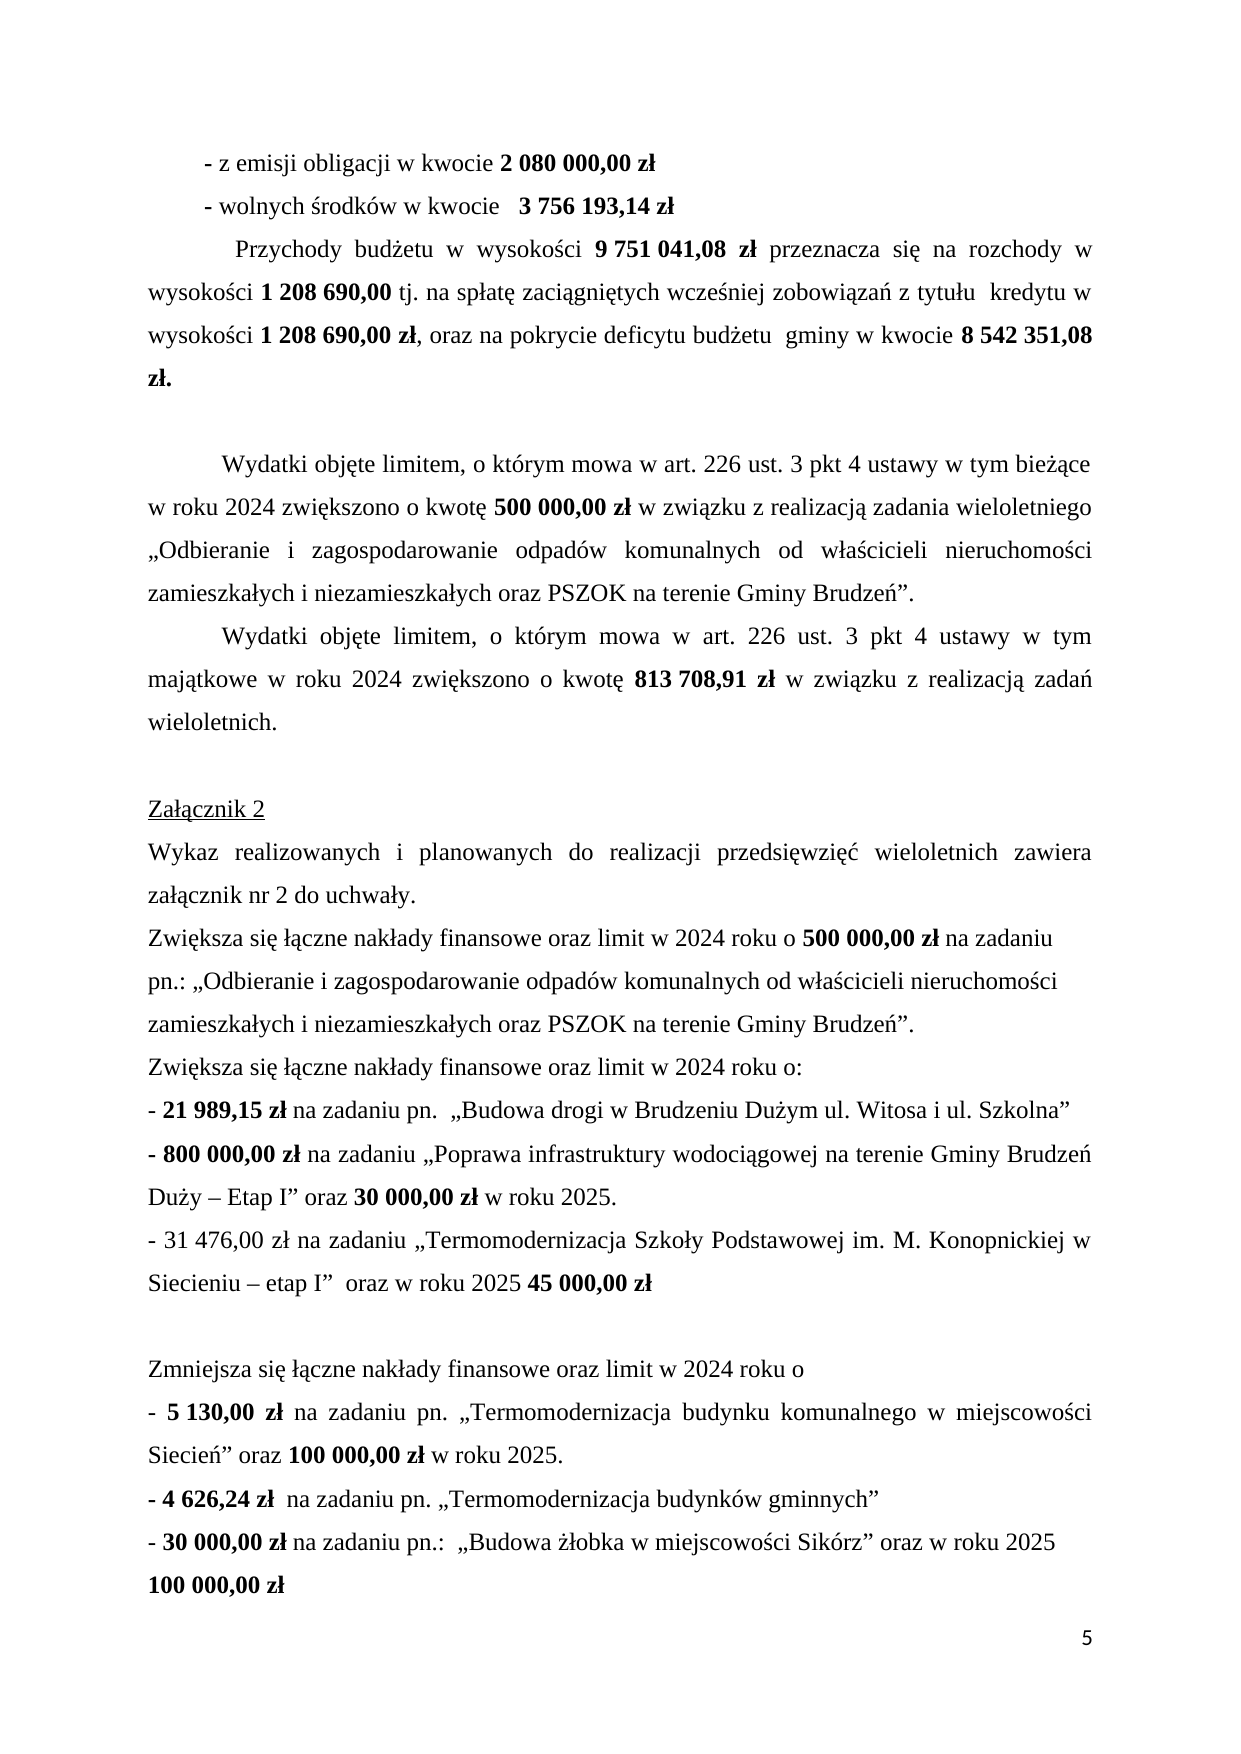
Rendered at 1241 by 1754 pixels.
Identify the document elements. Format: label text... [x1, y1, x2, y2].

text - 30 000,00 zł na zadaniu pn.: „Budowa żłobka w miejscowości Sikórz” oraz w roku 2025 100 000,00 zł [148, 1527, 1093, 1599]
text Wykaz realizowanych i planowanych do realizacji przedsięwzięć wieloletnich zawiera załącznik nr 2 do uchwały. [148, 837, 1093, 909]
text Załącznik 2 [148, 794, 1093, 822]
text - 800 000,00 zł na zadaniu „Poprawa infrastruktury wodociągowej na terenie Gminy Brudzeń Duży – Etap I” oraz 30 000,00 zł w roku 2025. [148, 1139, 1093, 1211]
text Zmniejsza się łączne nakłady finansowe oraz limit w 2024 roku o [148, 1354, 1093, 1383]
text - z emisji obligacji w kwocie 2 080 000,00 zł [148, 148, 1093, 176]
text - 21 989,15 zł na zadaniu pn. „Budowa drogi w Brudzeniu Dużym ul. Witosa i ul. Szkolna” [148, 1096, 1093, 1124]
text Zwiększa się łączne nakłady finansowe oraz limit w 2024 roku o 500 000,00 zł na zadaniu pn.: „Odbieranie i zagospodarowanie odpadów komunalnych od właścicieli nieruchomości zamieszkałych i niezamieszkałych oraz PSZOK na terenie Gminy Brudzeń”. [148, 923, 1093, 1038]
text - 5 130,00 zł na zadaniu pn. „Termomodernizacja budynku komunalnego w miejscowości Siecień” oraz 100 000,00 zł w roku 2025. [148, 1397, 1093, 1469]
text Zwiększa się łączne nakłady finansowe oraz limit w 2024 roku o: [148, 1052, 1093, 1081]
text Wydatki objęte limitem, o którym mowa w art. 226 ust. 3 pkt 4 ustawy w tym bieżące w roku 2024 zwiększono o kwotę 500 000,00 zł w związku z realizacją zadania wieloletniego „Odbieranie i zagospodarowanie odpadów komunalnych od właścicieli nieruchomości zamieszkałych i niezamieszkałych oraz PSZOK na terenie Gminy Brudzeń”. [148, 449, 1093, 607]
text Wydatki objęte limitem, o którym mowa w art. 226 ust. 3 pkt 4 ustawy w tym majątkowe w roku 2024 zwiększono o kwotę 813 708,91 zł w związku z realizacją zadań wieloletnich. [148, 621, 1093, 736]
text - 4 626,24 zł na zadaniu pn. „Termomodernizacja budynków gminnych” [148, 1484, 1093, 1512]
text - 31 476,00 zł na zadaniu „Termomodernizacja Szkoły Podstawowej im. M. Konopnickiej w Siecieniu – etap I” oraz w roku 2025 45 000,00 zł [148, 1225, 1093, 1297]
text Przychody budżetu w wysokości 9 751 041,08 zł przeznacza się na rozchody w wysokości 1 208 690,00 tj. na spłatę zaciągniętych wcześniej zobowiązań z tytułu kredytu w wysokości 1 208 690,00 zł, oraz na pokrycie deficytu budżetu gminy w kwocie 8 542 351,08 zł. [148, 234, 1093, 392]
text - wolnych środków w kwocie 3 756 193,14 zł [148, 191, 1093, 219]
